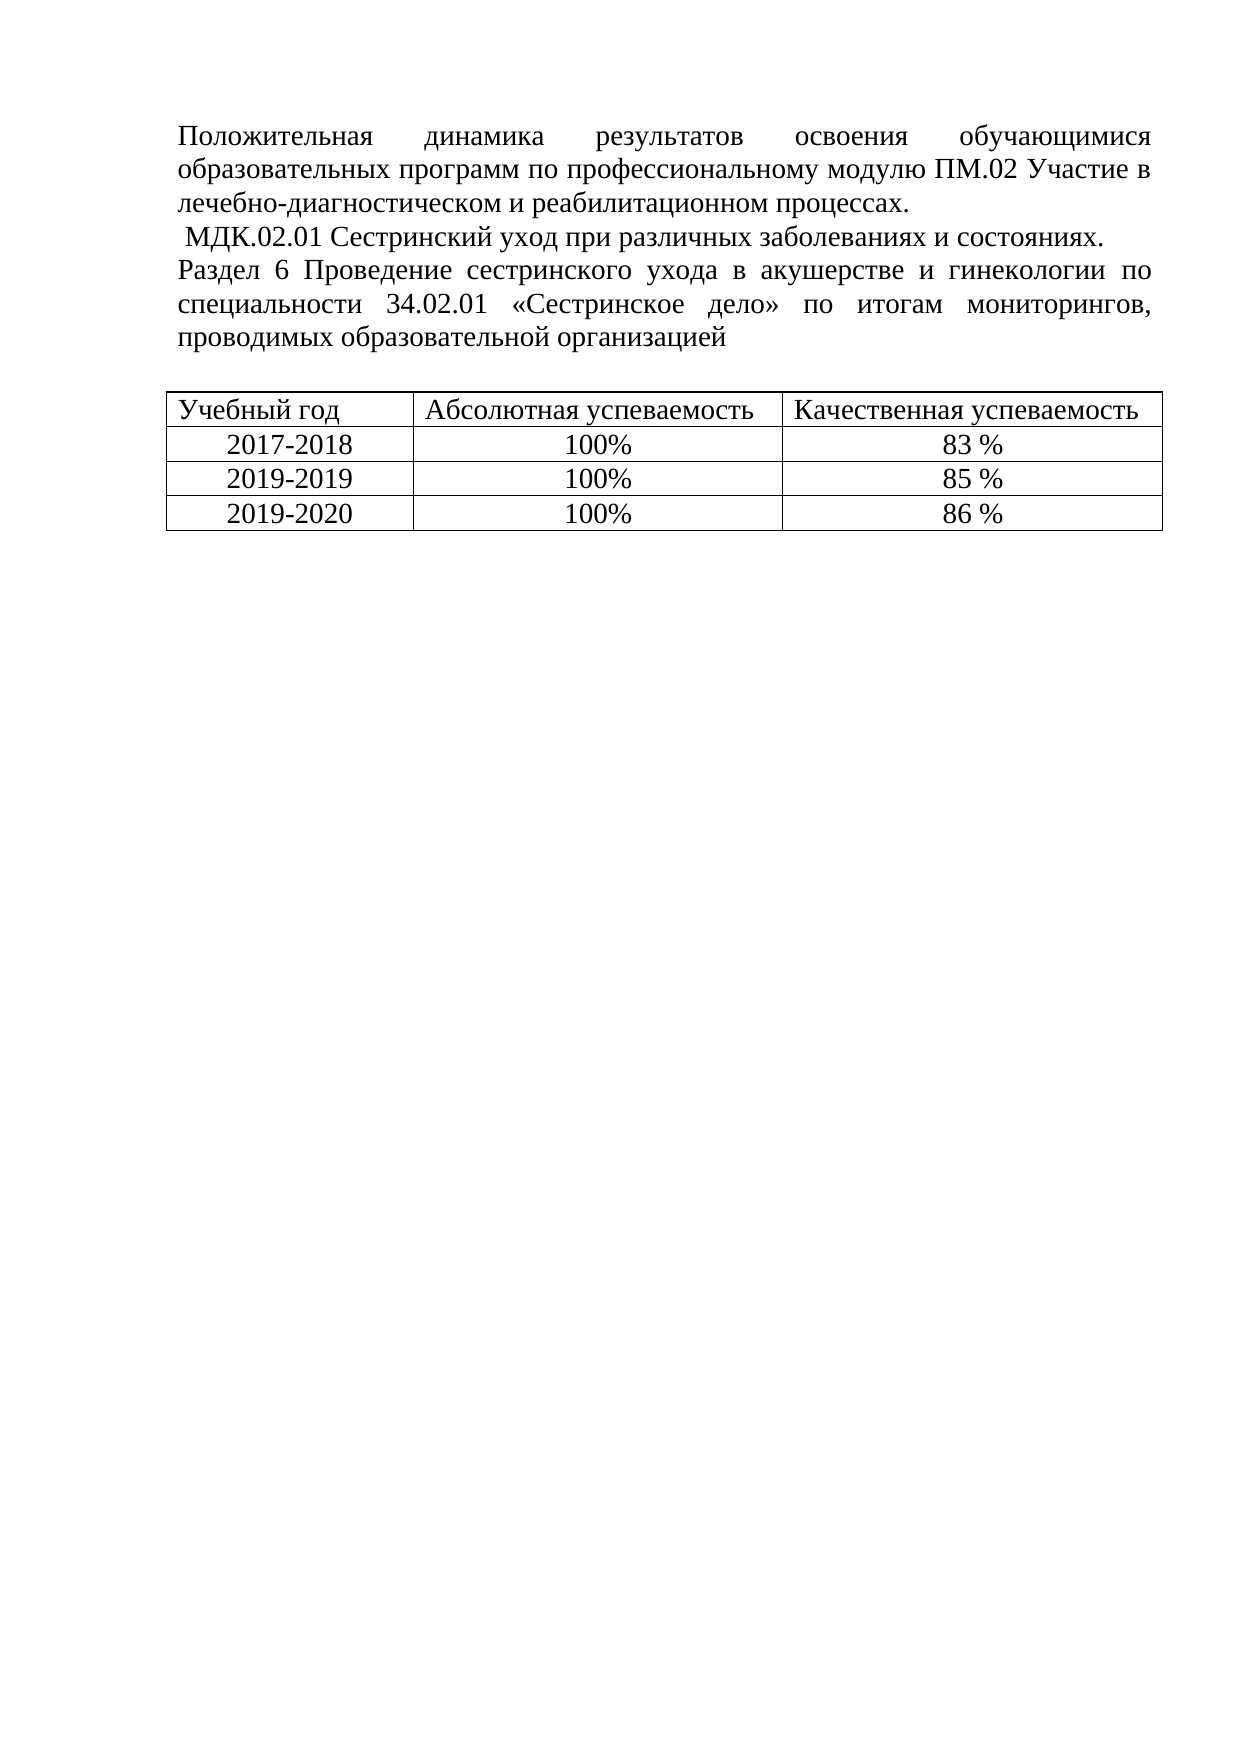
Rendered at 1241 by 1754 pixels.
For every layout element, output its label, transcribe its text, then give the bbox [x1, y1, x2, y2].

table_header Абсолютная успеваемость [414, 393, 782, 426]
text Раздел 6 Проведение сестринского ухода в акушерстве и гинекологии по специальности 34.02.01 «Сестринское дело» по итогам мониторингов, проводимых образовательной организацией [177, 252, 1152, 353]
table_cell 83 % [783, 427, 1162, 461]
text МДК.02.01 Сестринский уход при различных заболеваниях и состояниях. [177, 219, 1152, 252]
table_cell 2019-2020 [167, 496, 413, 530]
table_cell 86 % [783, 496, 1162, 530]
table_cell 100% [414, 496, 782, 530]
table_cell 85 % [783, 462, 1162, 495]
table_cell 100% [414, 462, 782, 495]
table_cell 2019-2019 [167, 462, 413, 495]
text Положительная динамика результатов освоения обучающимися образовательных программ по профессиональному модулю ПМ.02 Участие в лечебно-диагностическом и реабилитационном процессах. [177, 118, 1152, 219]
table_header Учебный год [167, 393, 413, 426]
table_header Качественная успеваемость [783, 393, 1162, 426]
table_cell 2017-2018 [167, 427, 413, 461]
table_cell 100% [414, 427, 782, 461]
